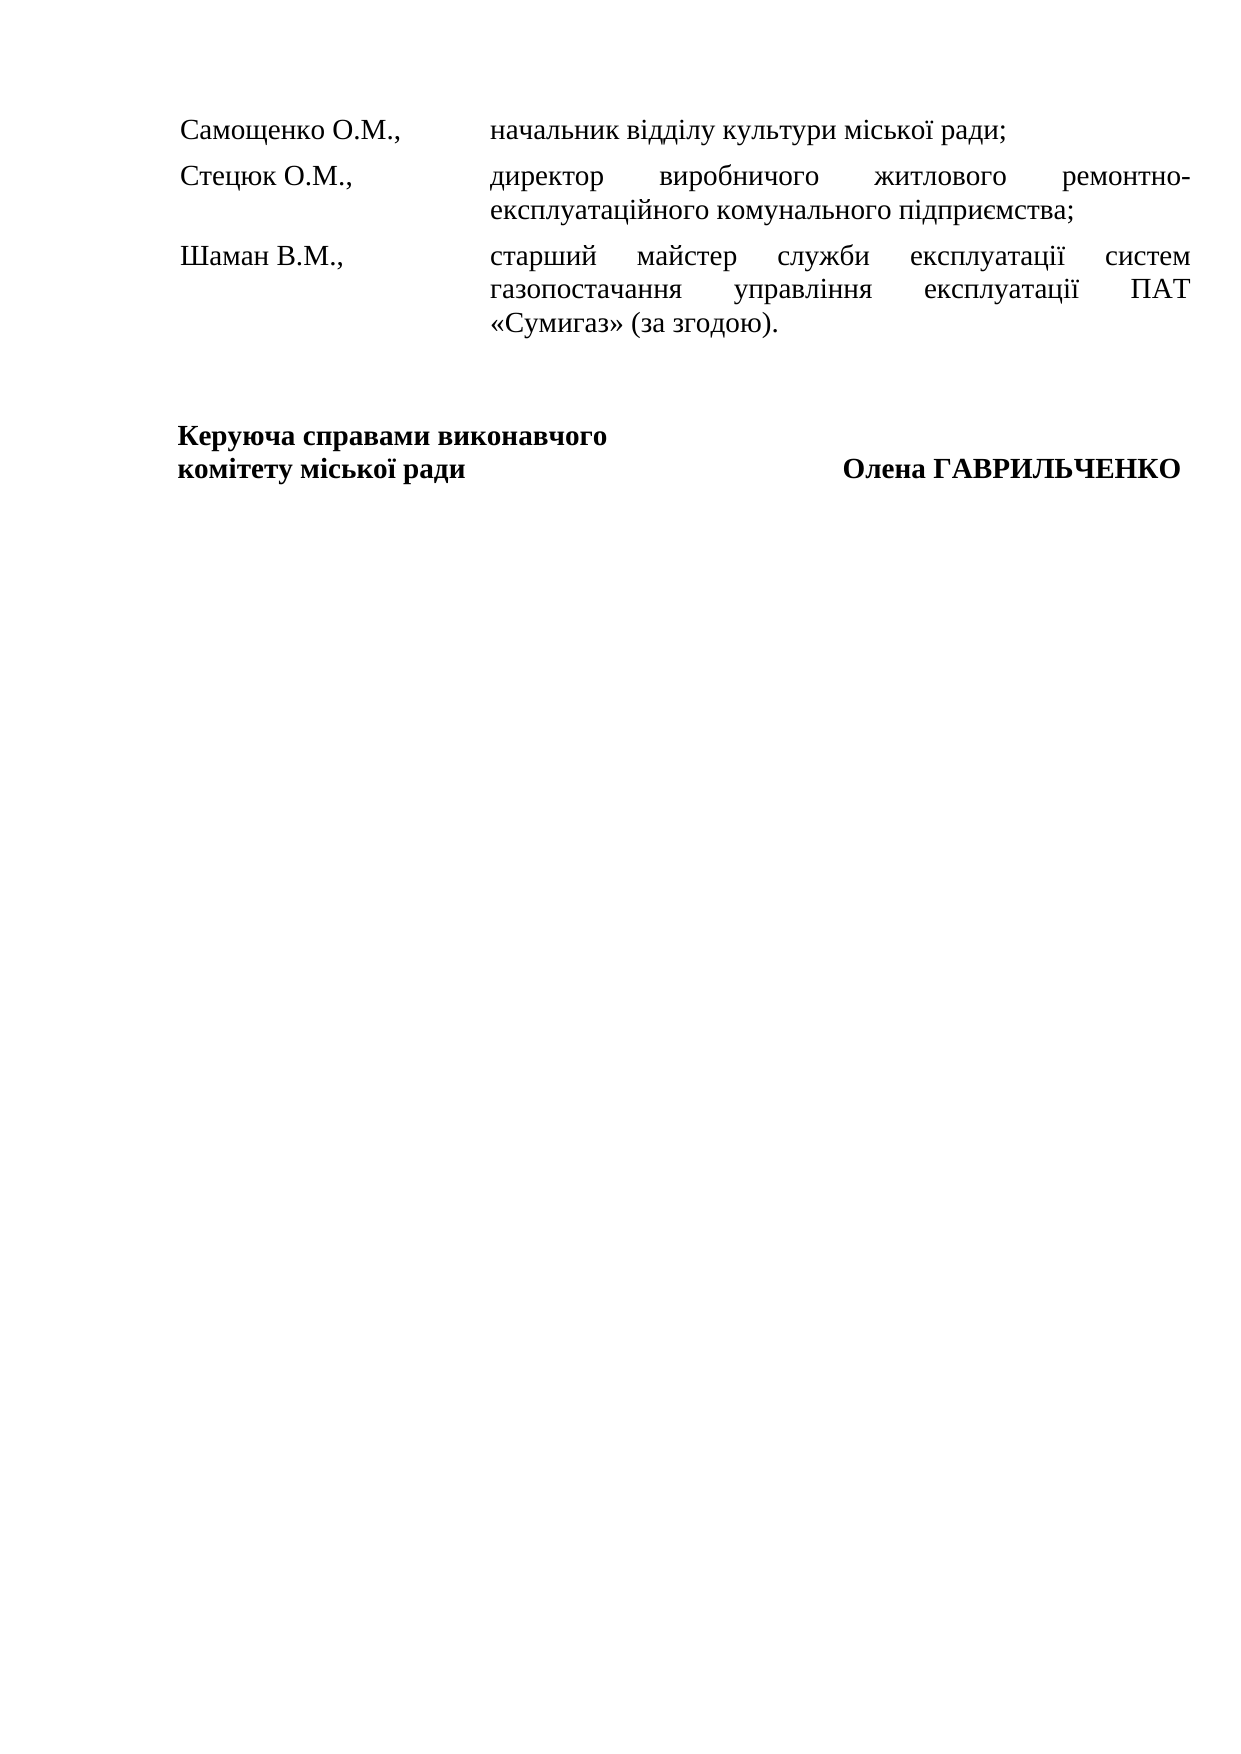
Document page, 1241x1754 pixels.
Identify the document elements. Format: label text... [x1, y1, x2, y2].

table_cell директор виробничого житлового ремонтно-експлуатаційного комунального підприємства; [479, 158, 1202, 238]
table_cell начальник відділу культури міської ради; [479, 112, 1202, 158]
table_cell Стецюк О.М., [169, 158, 479, 238]
table_cell Шаман В.М., [169, 238, 479, 351]
text Керуюча справами виконавчого [177, 418, 1181, 452]
table_cell старший майстер служби експлуатації систем газопостачання управління експлуатації ПАТ «Сумигаз» (за згодою). [479, 238, 1202, 351]
table_cell Самощенко О.М., [169, 112, 479, 158]
text комітету міської ради Олена ГАВРИЛЬЧЕНКО [177, 452, 1181, 485]
